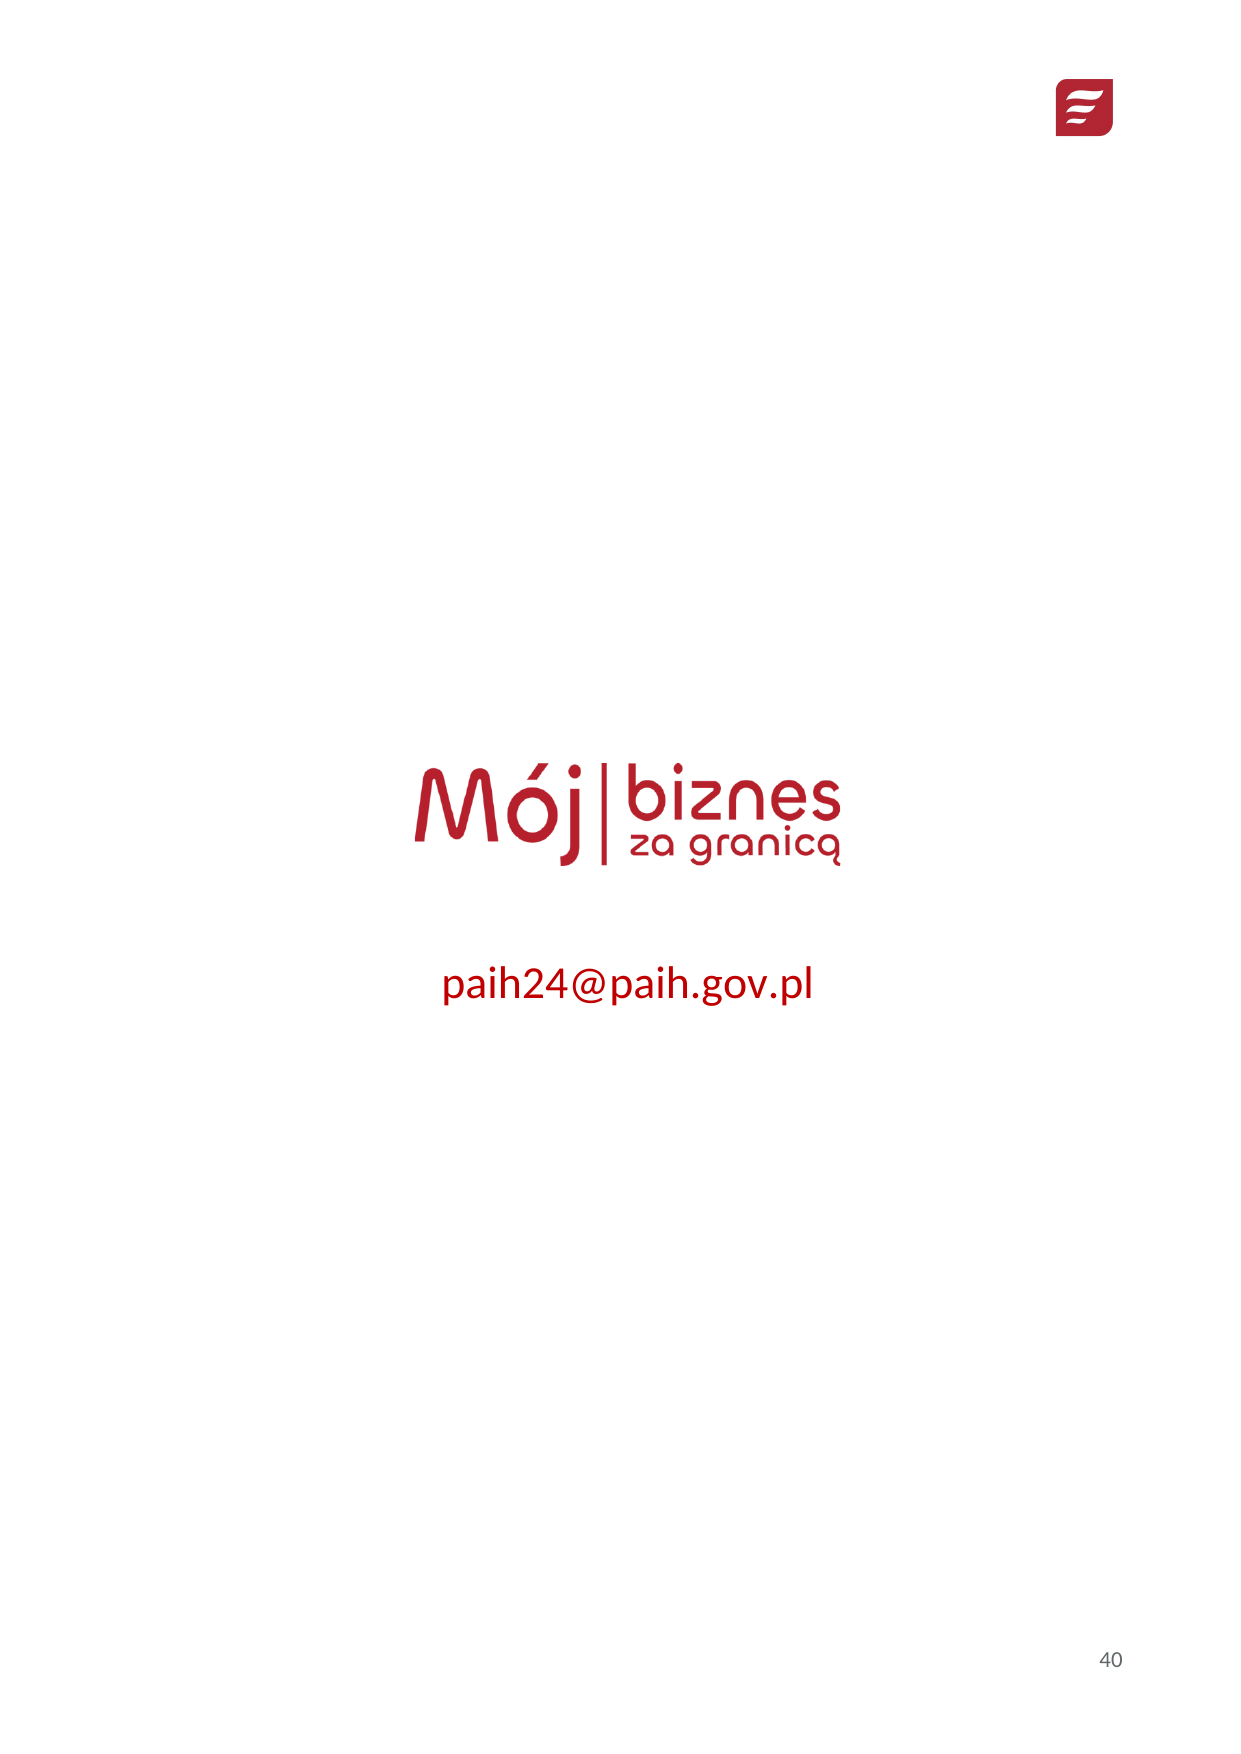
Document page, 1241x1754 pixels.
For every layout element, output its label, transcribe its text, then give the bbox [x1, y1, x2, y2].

picture [414, 763, 841, 866]
picture [1050, 73, 1123, 142]
text paih24@paih.gov.pl [133, 954, 1122, 1010]
